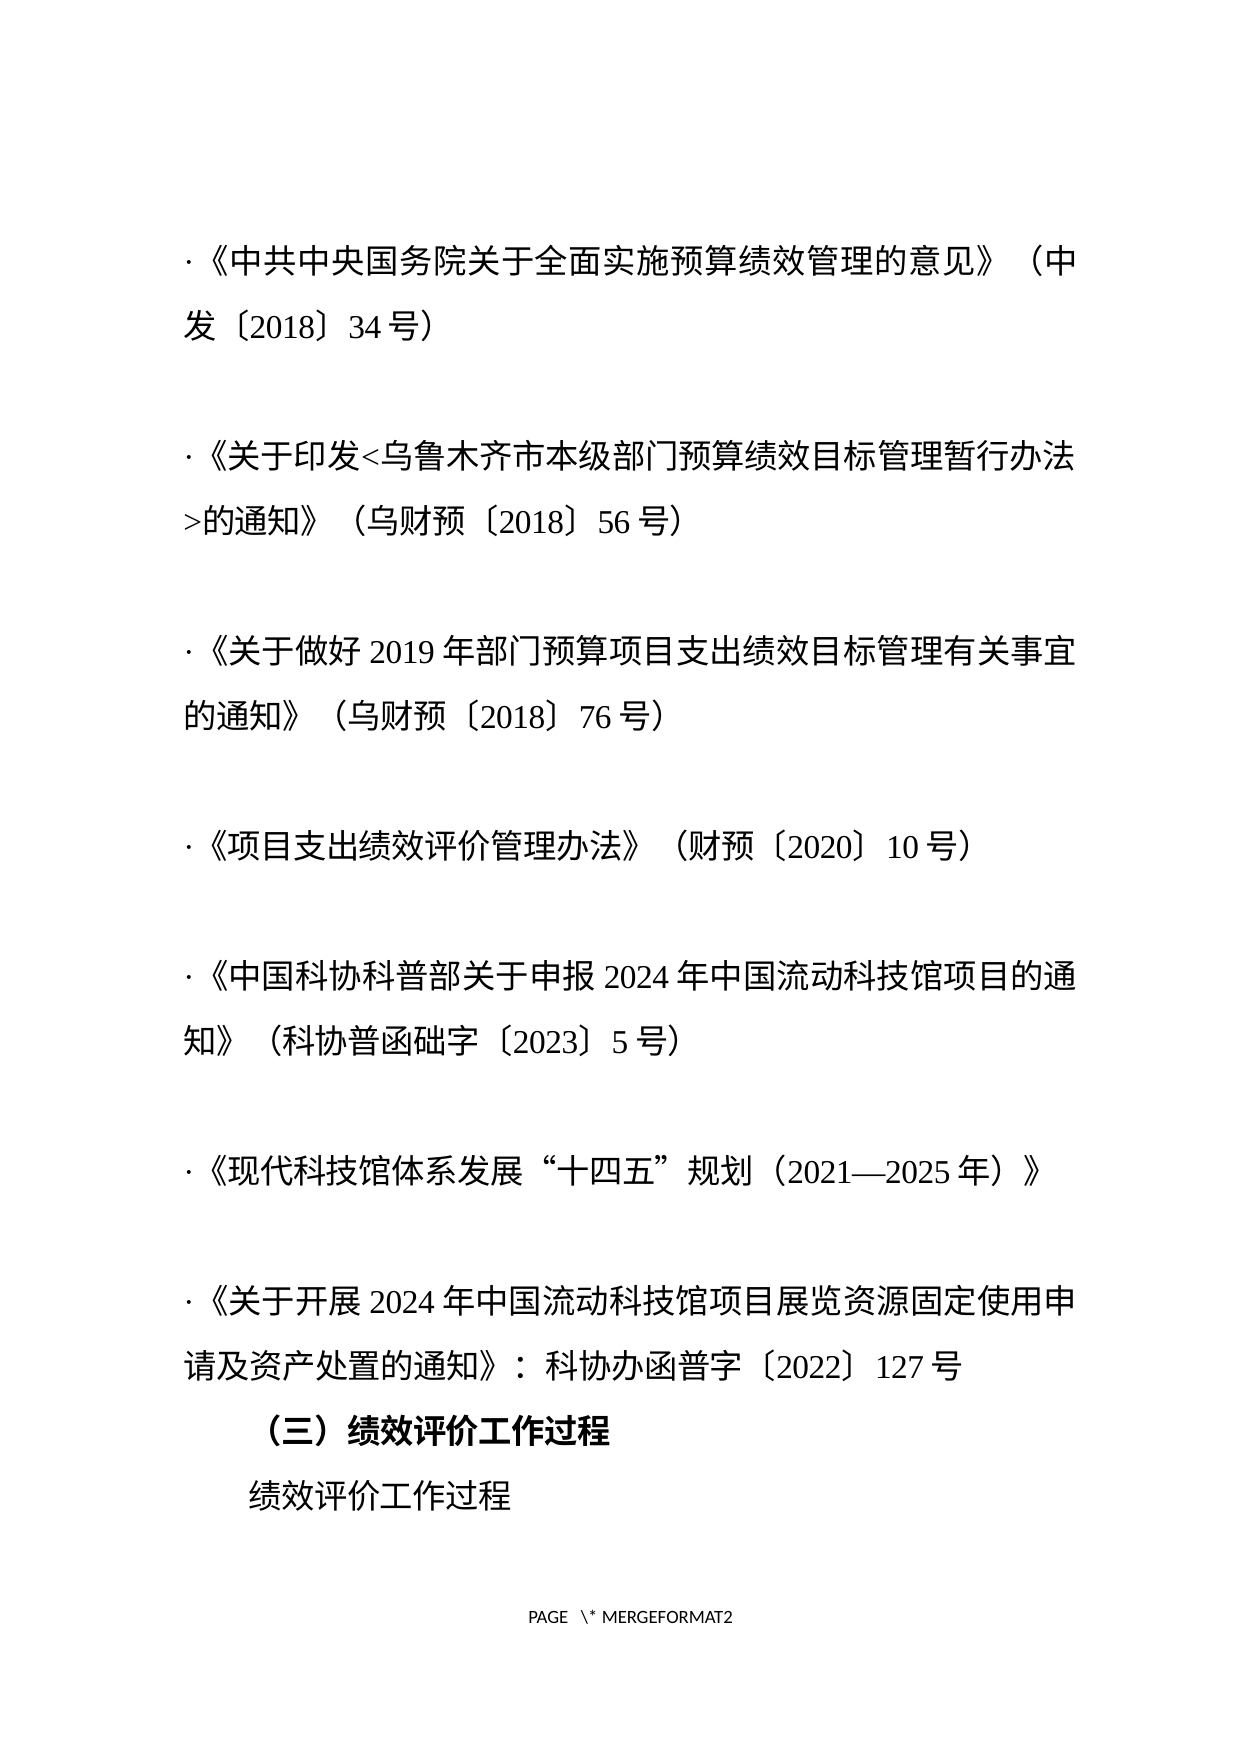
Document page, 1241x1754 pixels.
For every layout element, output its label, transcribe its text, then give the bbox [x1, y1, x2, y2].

text （三）绩效评价工作过程 [183, 1397, 1078, 1462]
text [183, 162, 1078, 1397]
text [183, 1462, 1078, 1527]
